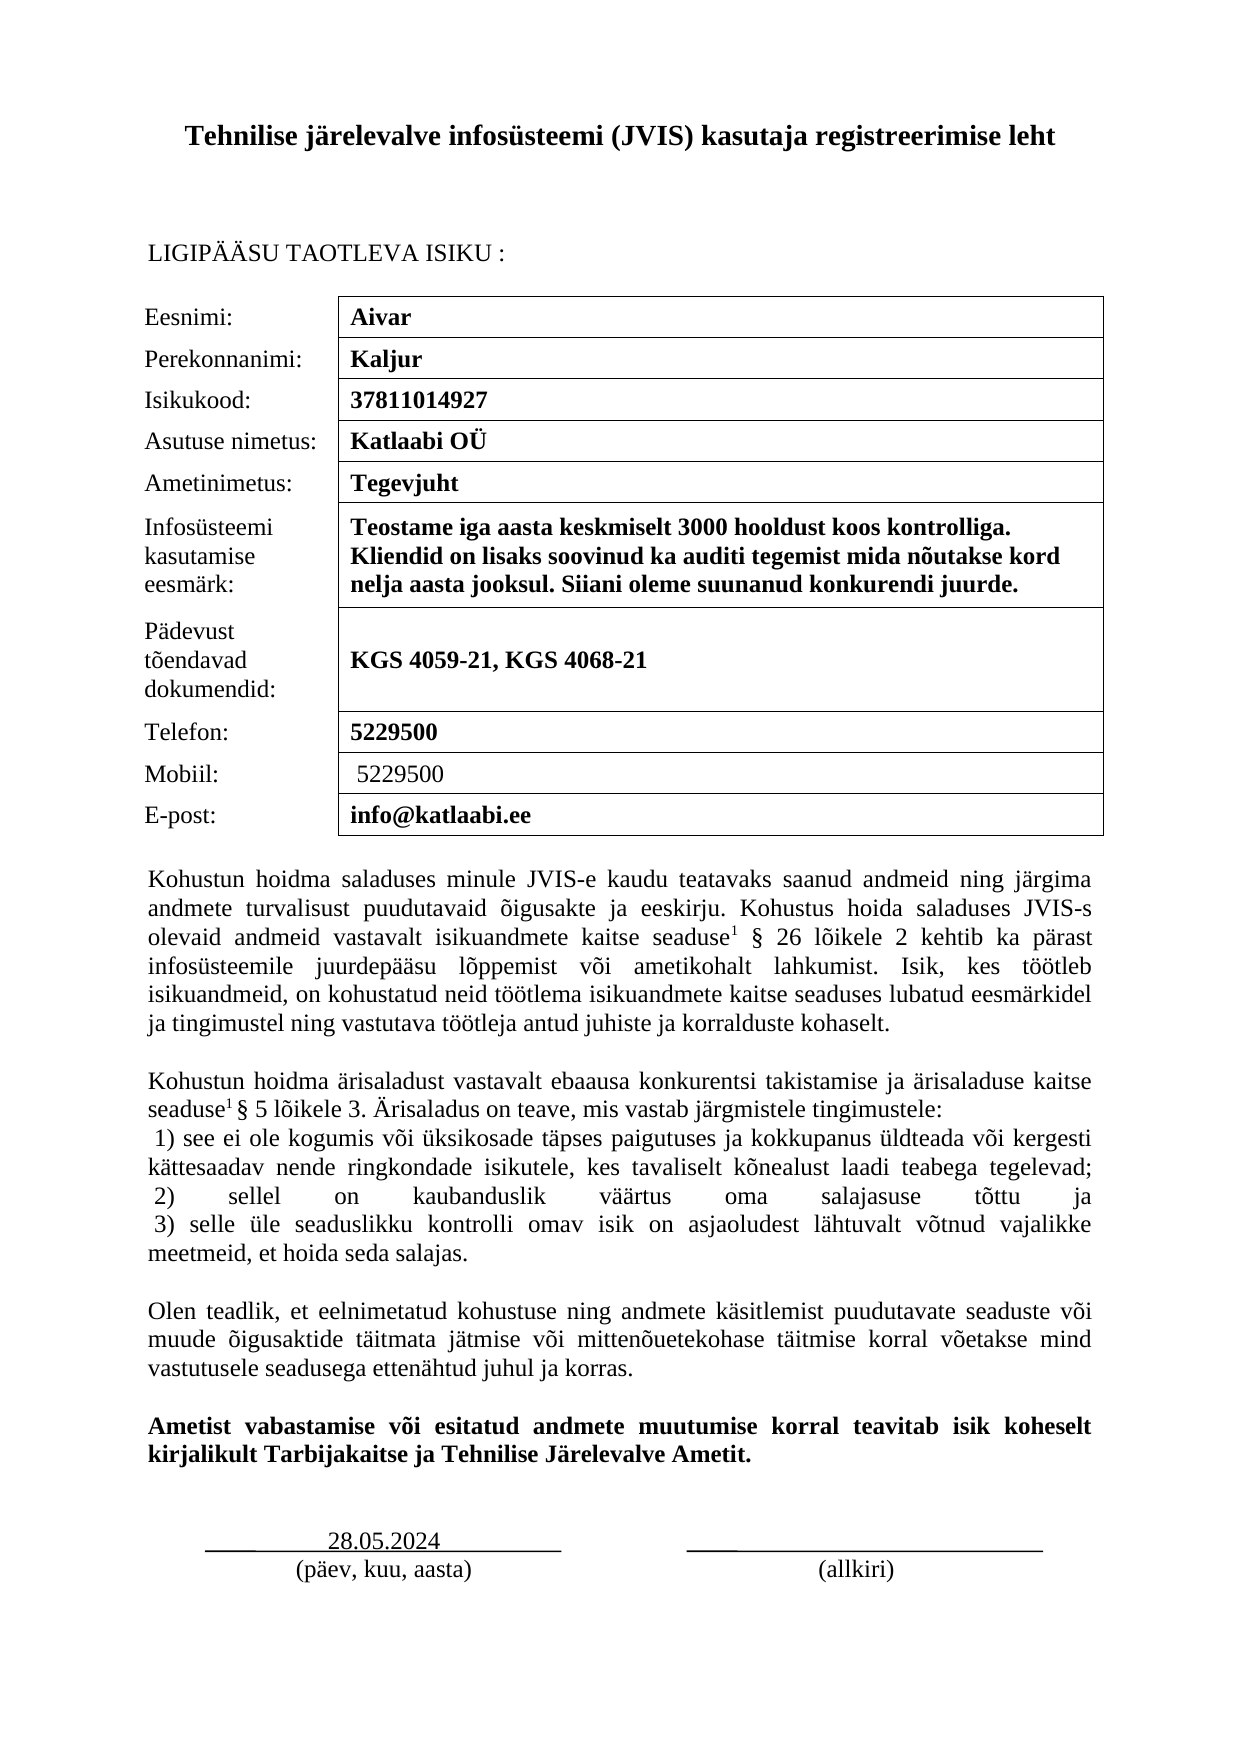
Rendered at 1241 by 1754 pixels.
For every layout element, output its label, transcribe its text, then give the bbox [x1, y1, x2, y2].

table_cell Infosüsteemi kasutamise eesmärk: [133, 502, 338, 607]
table_cell (päev, kuu, aasta) [148, 1555, 620, 1583]
text Kohustun hoidma ärisaladust vastavalt ebaausa konkurentsi takistamise ja ärisaladuse kaitse seaduse1 § 5 lõikele 3. Ärisaladus on teave, mis vastab järgmistele tingimustele: [148, 1066, 1093, 1123]
table_cell Tegevjuht [339, 462, 1103, 502]
table_header [620, 1497, 1093, 1554]
table_header 28.05.2024 [148, 1497, 620, 1554]
table_cell Telefon: [133, 711, 338, 752]
table_cell Kaljur [339, 338, 1103, 378]
text Kohustun hoidma saladuses minule JVIS-e kaudu teatavaks saanud andmeid ning järgima andmete turvalisust puudutavaid õigusakte ja eeskirju. Kohustus hoida saladuses JVIS-s olevaid andmeid vastavalt isikuandmete kaitse seaduse1 § 26 lõikele 2 kehtib ka pärast infosüsteemile juurdepääsu lõppemist või ametikohalt lahkumist. Isik, kes töötleb isikuandmeid, on kohustatud neid töötlema isikuandmete kaitse seaduses lubatud eesmärkidel ja tingimustel ning vastutava töötleja antud juhiste ja korralduste kohaselt. [148, 864, 1093, 1037]
table_cell Teostame iga aasta keskmiselt 3000 hooldust koos kontrolliga. Kliendid on lisaks soovinud ka auditi tegemist mida nõutakse kord nelja aasta jooksul. Siiani oleme suunanud konkurendi juurde. [339, 503, 1103, 607]
text Tehnilise järelevalve infosüsteemi (JVIS) kasutaja registreerimise leht [148, 118, 1093, 152]
table_cell KGS 4059-21, KGS 4068-21 [339, 608, 1103, 711]
table_cell Perekonnanimi: [133, 337, 338, 378]
table_cell Mobiil: [133, 752, 338, 793]
table_cell Ametinimetus: [133, 461, 338, 502]
table_cell 5229500 [339, 712, 1103, 752]
table_cell (allkiri) [620, 1555, 1093, 1583]
text LIGIPÄÄSU TAOTLEVA ISIKU : [148, 238, 1093, 267]
table_cell Isikukood: [133, 378, 338, 419]
table_cell 5229500 [339, 753, 1103, 793]
table_cell info@katlaabi.ee [339, 794, 1103, 835]
table_cell Katlaabi OÜ [339, 421, 1103, 461]
table_cell Asutuse nimetus: [133, 420, 338, 461]
text 1) see ei ole kogumis või üksikosade täpses paigutuses ja kokkupanus üldteada või kergesti kättesaadav nende ringkondade isikutele, kes tavaliselt kõnealust laadi teabega tegelevad; 2) sellel on kaubanduslik väärtus oma salajasuse tõttu ja 3) selle üle seaduslikku kontrolli omav isik on asjaoludest lähtuvalt võtnud vajalikke meetmeid, et hoida seda salajas. [148, 1123, 1093, 1267]
table_cell 37811014927 [339, 379, 1103, 419]
table_header Eesnimi: [133, 296, 338, 337]
text Olen teadlik, et eelnimetatud kohustuse ning andmete käsitlemist puudutavate seaduste või muude õigusaktide täitmata jätmise või mittenõuetekohase täitmise korral võetakse mind vastutusele seadusega ettenähtud juhul ja korras. [148, 1296, 1093, 1382]
table_cell Pädevust tõendavad dokumendid: [133, 607, 338, 711]
text Ametist vabastamise või esitatud andmete muutumise korral teavitab isik koheselt kirjalikult Tarbijakaitse ja Tehnilise Järelevalve Ametit. [148, 1411, 1093, 1468]
table_cell E-post: [133, 793, 338, 835]
table_header Aivar [339, 297, 1103, 337]
